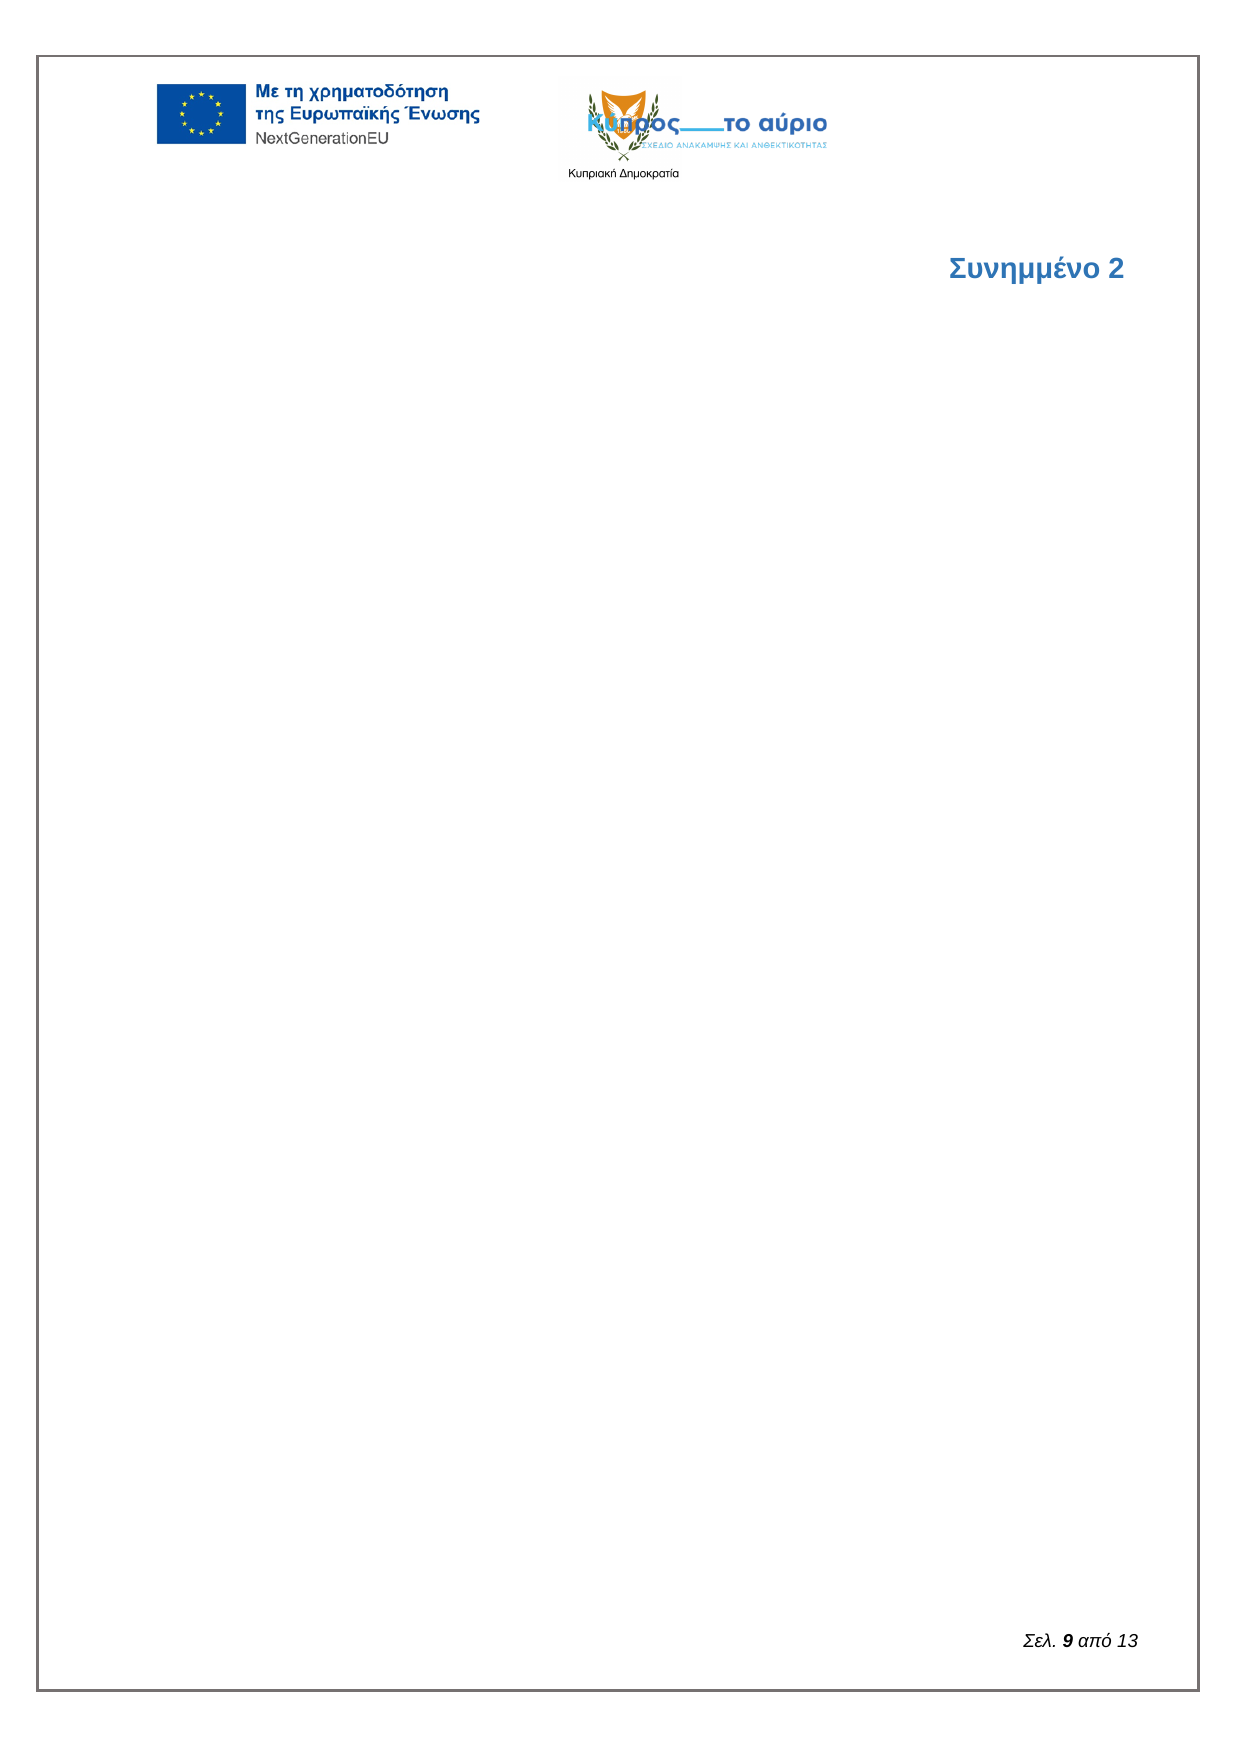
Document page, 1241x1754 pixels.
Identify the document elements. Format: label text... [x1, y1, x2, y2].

subtitle Συνημμένο 2 [150, 251, 1124, 284]
picture [150, 75, 480, 151]
picture [558, 76, 827, 182]
